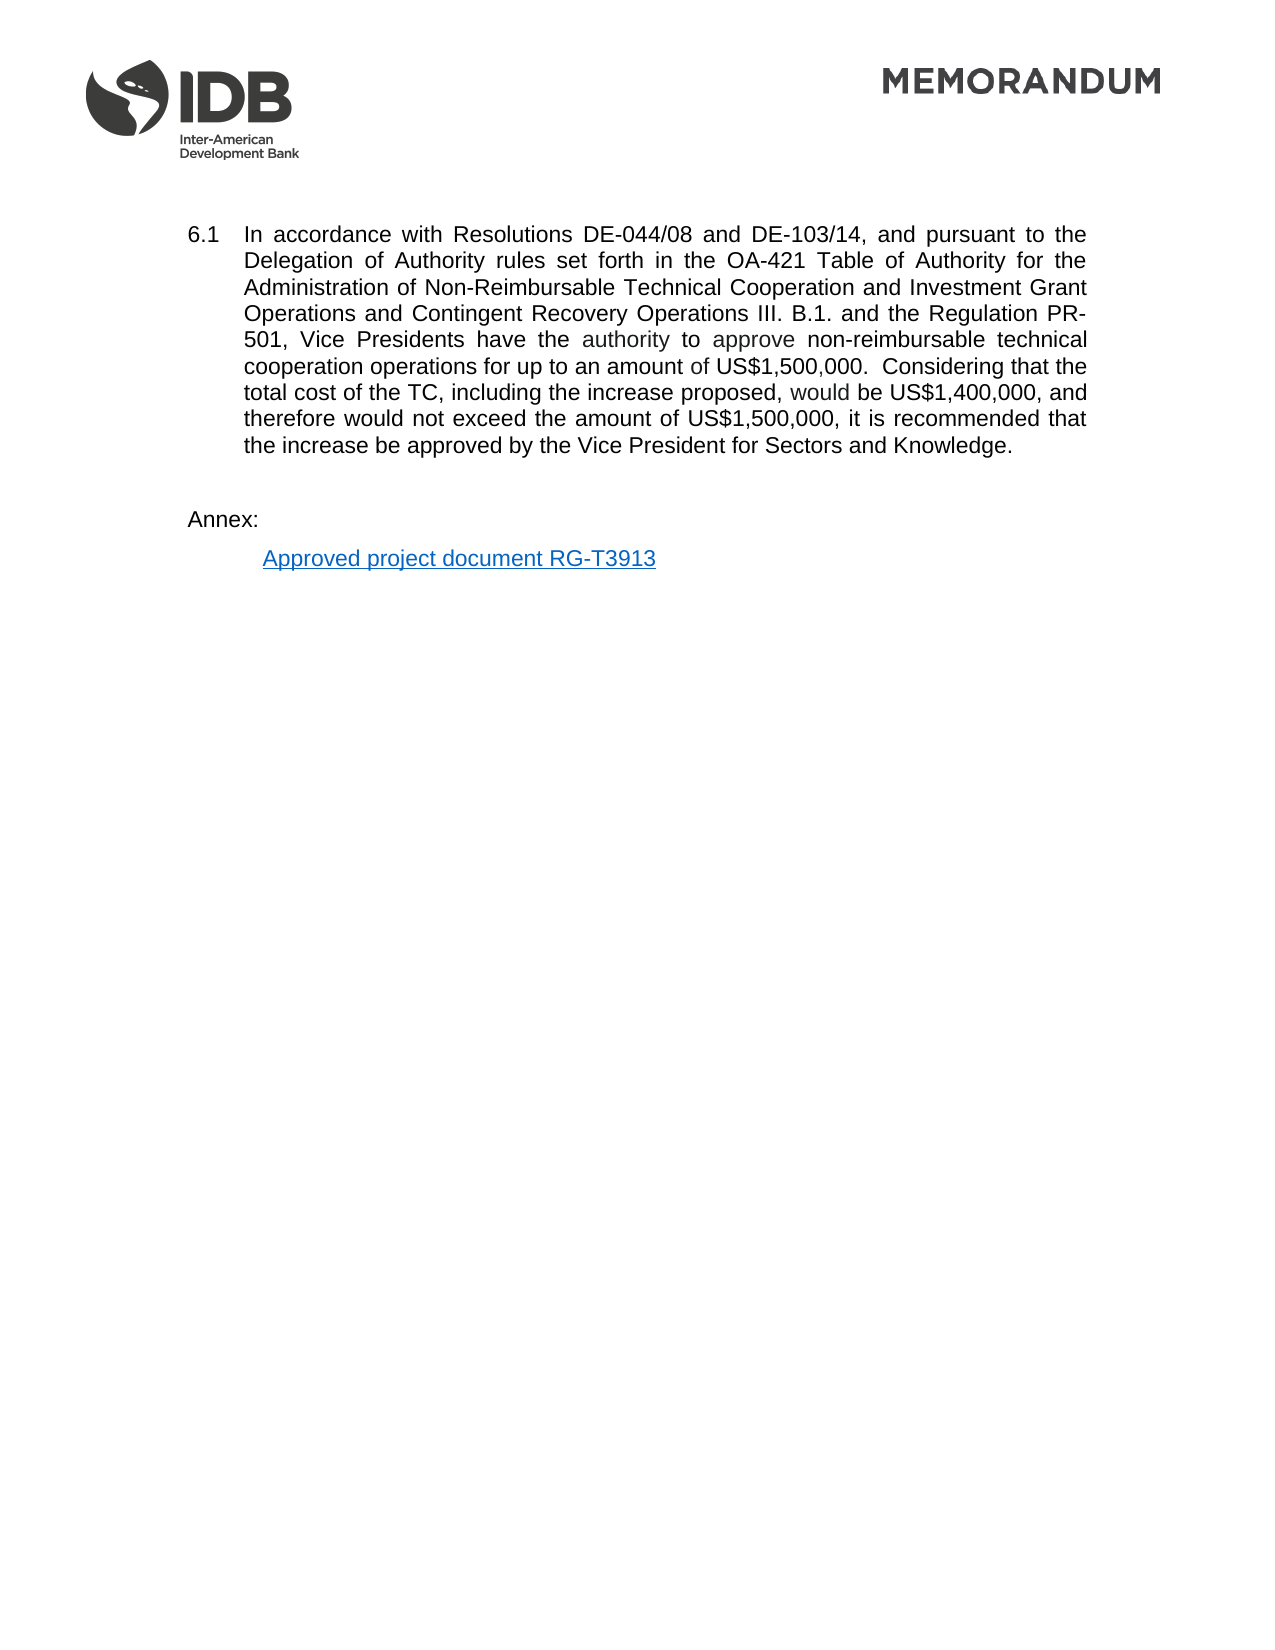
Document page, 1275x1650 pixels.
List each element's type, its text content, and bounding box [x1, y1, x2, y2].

picture [862, 37, 1181, 128]
text Annex: [187, 506, 1087, 532]
list In accordance with Resolutions DE-044/08 and DE-103/14, and pursuant to the Delegation of Authority rules set forth in the OA-421 Table of Authority for the Administration of Non-Reimbursable Technical Cooperation and Investment Grant Operations and Contingent Recovery Operations III. B.1. and the Regulation PR-501, Vice Presidents have the authority to approve non-reimbursable technical cooperation operations for up to an amount of US$1,500,000. Considering that the total cost of the TC, including the increase proposed, would be US$1,400,000, and therefore would not exceed the amount of US$1,500,000, it is recommended that the increase be approved by the Vice President for Sectors and Knowledge. [187, 221, 1087, 458]
picture [65, 37, 346, 191]
text Approved project document RG-T3913 [187, 545, 1087, 571]
